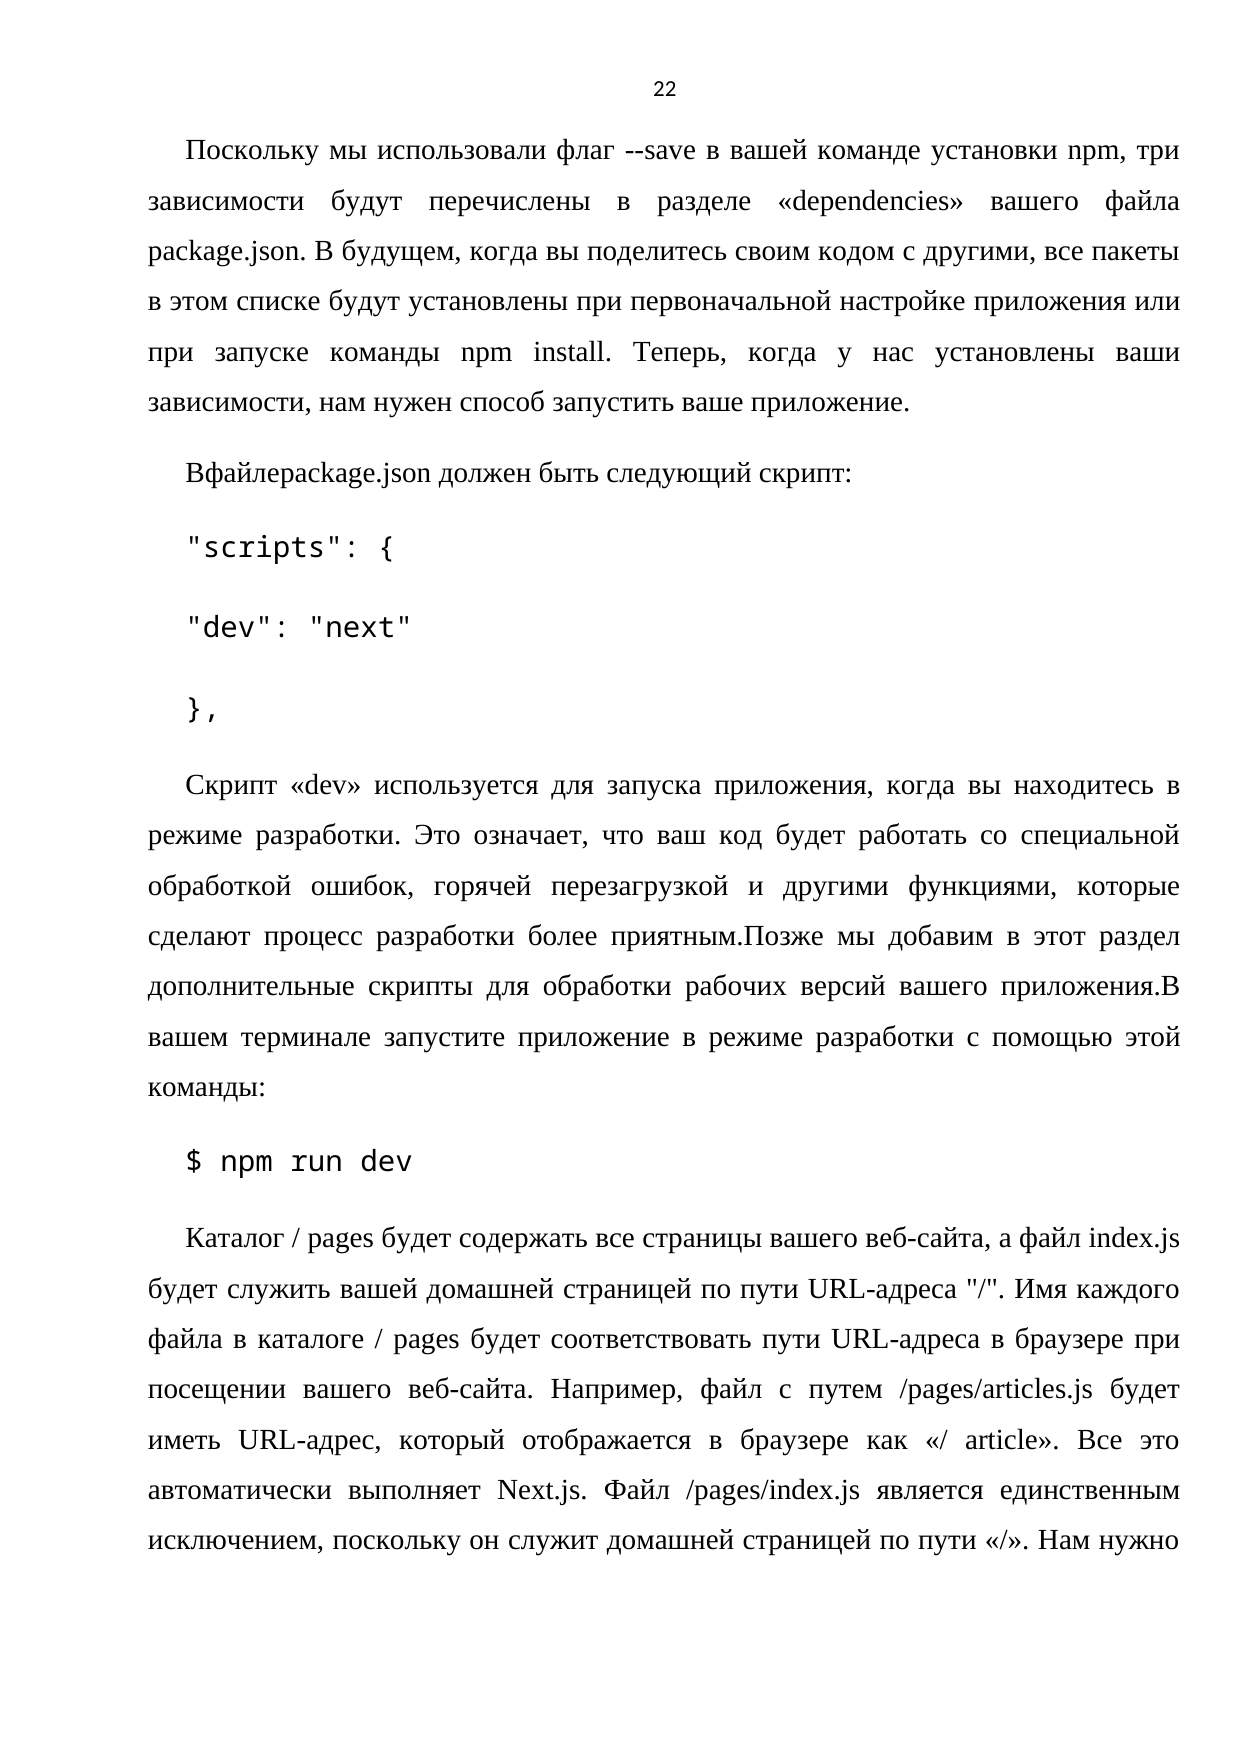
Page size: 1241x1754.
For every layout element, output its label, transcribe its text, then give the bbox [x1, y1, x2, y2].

text "dev": "next" [148, 607, 1181, 646]
text Скрипт «dev» используется для запуска приложения, когда вы находитесь в режиме разработки. Это означает, что ваш код будет работать со специальной обработкой ошибок, горячей перезагрузкой и другими функциями, которые сделают процесс разработки более приятным.Позже мы добавим в этот раздел дополнительные скрипты для обработки рабочих версий вашего приложения.В вашем терминале запустите приложение в режиме разработки с помощью этой команды: [148, 767, 1181, 1103]
text Поскольку мы использовали флаг --save в вашей команде установки npm, три зависимости будут перечислены в разделе «dependencies» вашего файла package.json. В будущем, когда вы поделитесь своим кодом с другими, все пакеты в этом списке будут установлены при первоначальной настройке приложения или при запуске команды npm install. Теперь, когда у нас установлены ваши зависимости, нам нужен способ запустить ваше приложение. [148, 132, 1181, 417]
text $ npm run dev [148, 1140, 1181, 1180]
text }, [148, 687, 1181, 727]
text Вфайлеpackage.json должен быть следующий скрипт: [148, 455, 1181, 489]
text "scripts": { [148, 526, 1181, 566]
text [148, 1221, 1181, 1556]
